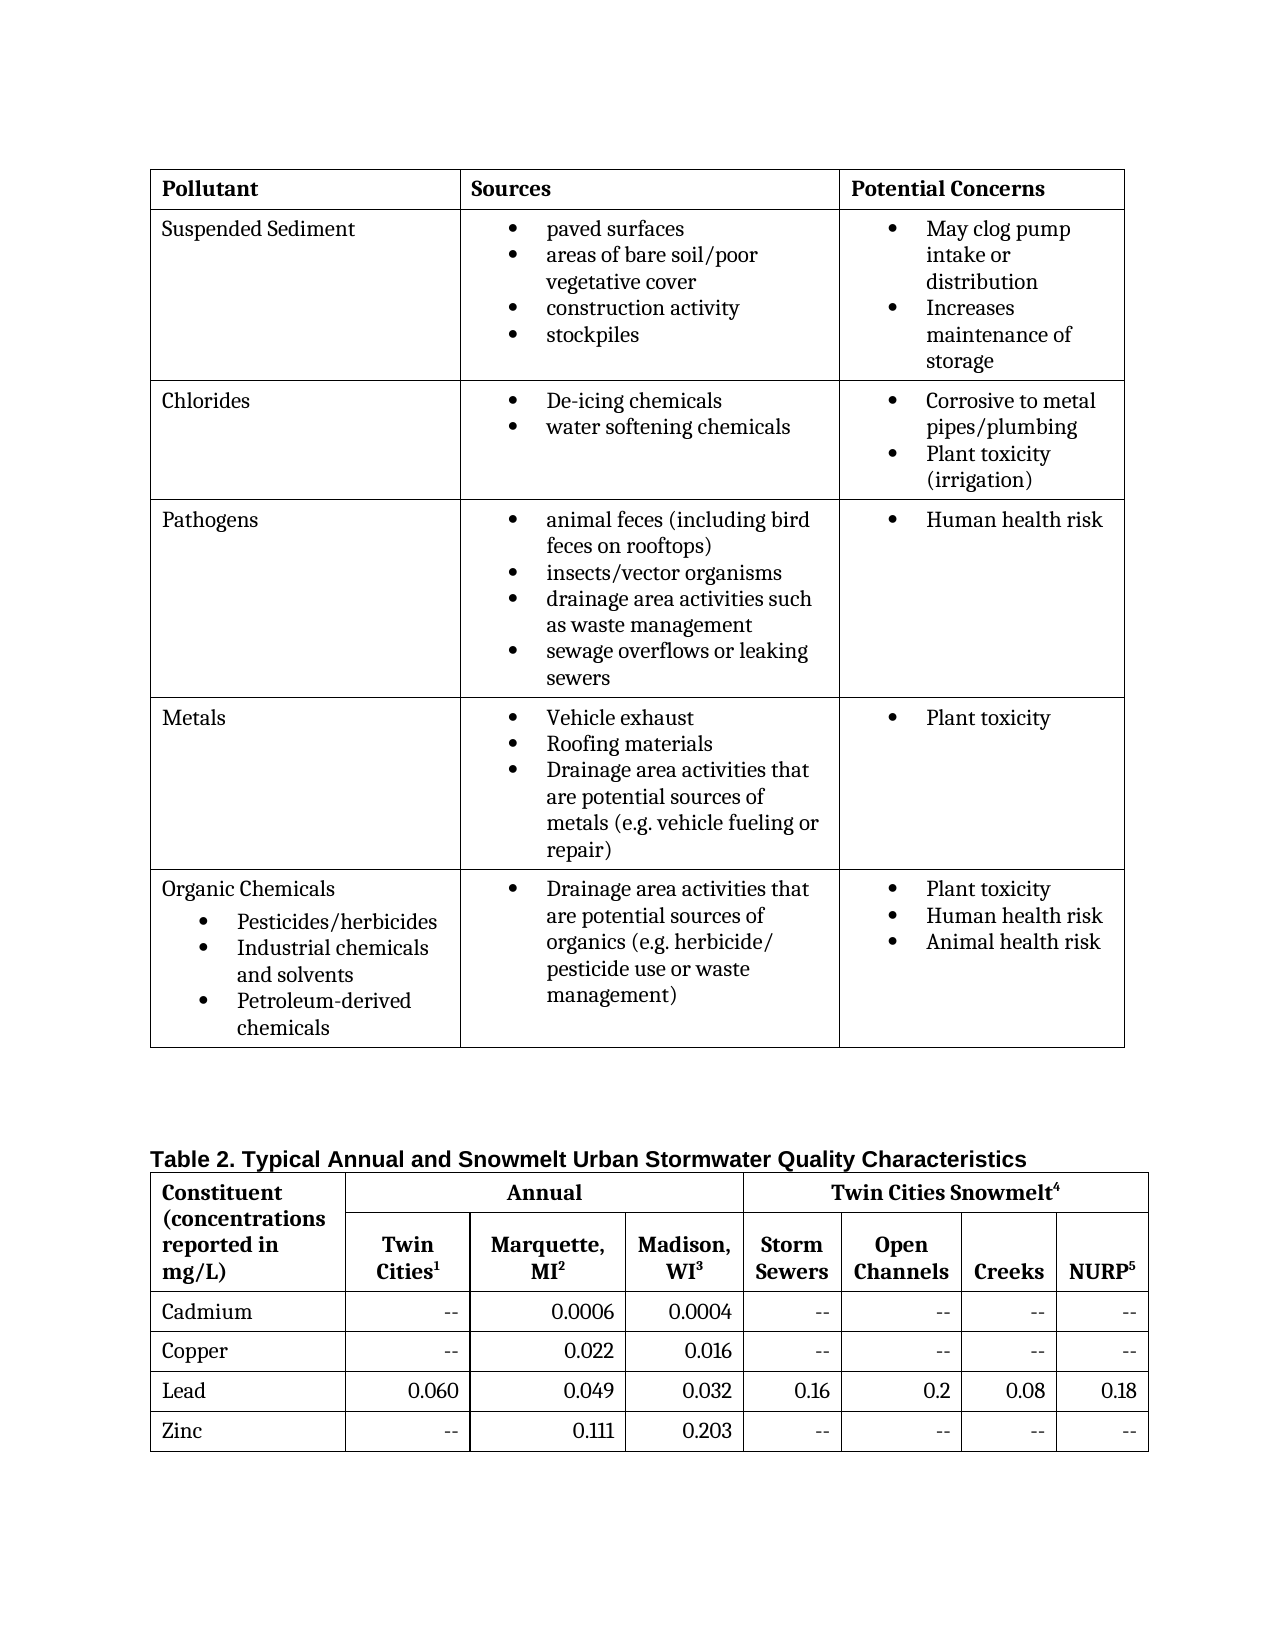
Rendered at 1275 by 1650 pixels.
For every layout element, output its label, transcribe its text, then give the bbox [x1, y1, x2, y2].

table_cell -- [962, 1332, 1056, 1371]
table_cell Suspended Sediment [151, 210, 460, 380]
table_cell Corrosive to metal pipes/plumbing Plant toxicity (irrigation) [840, 381, 1124, 499]
table_cell -- [744, 1412, 841, 1451]
table_cell Lead [151, 1372, 345, 1411]
table_cell Chlorides [151, 381, 460, 499]
table_cell -- [842, 1332, 961, 1371]
table_cell Twin Cities1 [346, 1213, 469, 1291]
table_cell Creeks [962, 1213, 1056, 1291]
table_cell 0.022 [471, 1332, 625, 1371]
table_cell -- [346, 1292, 469, 1331]
table_cell 0.08 [962, 1372, 1056, 1411]
table_cell -- [346, 1412, 469, 1451]
table_cell -- [962, 1292, 1056, 1331]
table_cell -- [1057, 1332, 1148, 1371]
table_cell Human health risk [840, 500, 1124, 697]
table_cell 0.0006 [471, 1292, 625, 1331]
table_cell 0.2 [842, 1372, 961, 1411]
table_cell 0.0004 [626, 1292, 743, 1331]
table_cell NURP5 [1057, 1213, 1148, 1291]
table_cell 0.111 [471, 1412, 625, 1451]
table_cell De-icing chemicals water softening chemicals [461, 381, 839, 499]
table_cell Plant toxicity Human health risk Animal health risk [840, 870, 1124, 1047]
table_cell May clog pump intake or distribution Increases maintenance of storage [840, 210, 1124, 380]
table_cell Pathogens [151, 500, 460, 697]
table_cell Organic Chemicals Pesticides/herbicides Industrial chemicals and solvents Petroleum-derived chemicals [151, 870, 460, 1047]
table_cell -- [1057, 1292, 1148, 1331]
table_cell 0.049 [471, 1372, 625, 1411]
table_cell -- [842, 1412, 961, 1451]
table_header Sources [461, 170, 839, 209]
table_cell Metals [151, 698, 460, 869]
table_cell -- [962, 1412, 1056, 1451]
table_header Annual [346, 1173, 743, 1212]
table_header Potential Concerns [840, 170, 1124, 209]
table_cell -- [842, 1292, 961, 1331]
table_cell Vehicle exhaust Roofing materials Drainage area activities that are potential sources of metals (e.g. vehicle fueling or repair) [461, 698, 839, 869]
table_header Pollutant [151, 170, 460, 209]
table_header Twin Cities Snowmelt4 [744, 1173, 1148, 1212]
table_cell Storm Sewers [744, 1213, 841, 1291]
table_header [151, 1173, 345, 1291]
table_cell Madison, WI3 [626, 1213, 743, 1291]
table_cell Copper [151, 1332, 345, 1371]
table_cell 0.203 [626, 1412, 743, 1451]
table_cell 0.18 [1057, 1372, 1148, 1411]
table_cell -- [744, 1332, 841, 1371]
table_cell Plant toxicity [840, 698, 1124, 869]
table_cell 0.032 [626, 1372, 743, 1411]
table_cell paved surfaces areas of bare soil/poor vegetative cover construction activity stockpiles [461, 210, 839, 380]
table_cell 0.016 [626, 1332, 743, 1371]
table_cell Zinc [151, 1412, 345, 1451]
table_cell animal feces (including bird feces on rooftops) insects/vector organisms drainage area activities such as waste management sewage overflows or leaking sewers [461, 500, 839, 697]
table_cell -- [346, 1332, 469, 1371]
table_cell 0.060 [346, 1372, 469, 1411]
table_cell Marquette, MI2 [471, 1213, 625, 1291]
table_cell Drainage area activities that are potential sources of organics (e.g. herbicide/ pesticide use or waste management) [461, 870, 839, 1047]
table_cell Cadmium [151, 1292, 345, 1331]
table_cell -- [744, 1292, 841, 1331]
table_cell 0.16 [744, 1372, 841, 1411]
table_cell -- [1057, 1412, 1148, 1451]
table_cell Open Channels [842, 1213, 961, 1291]
